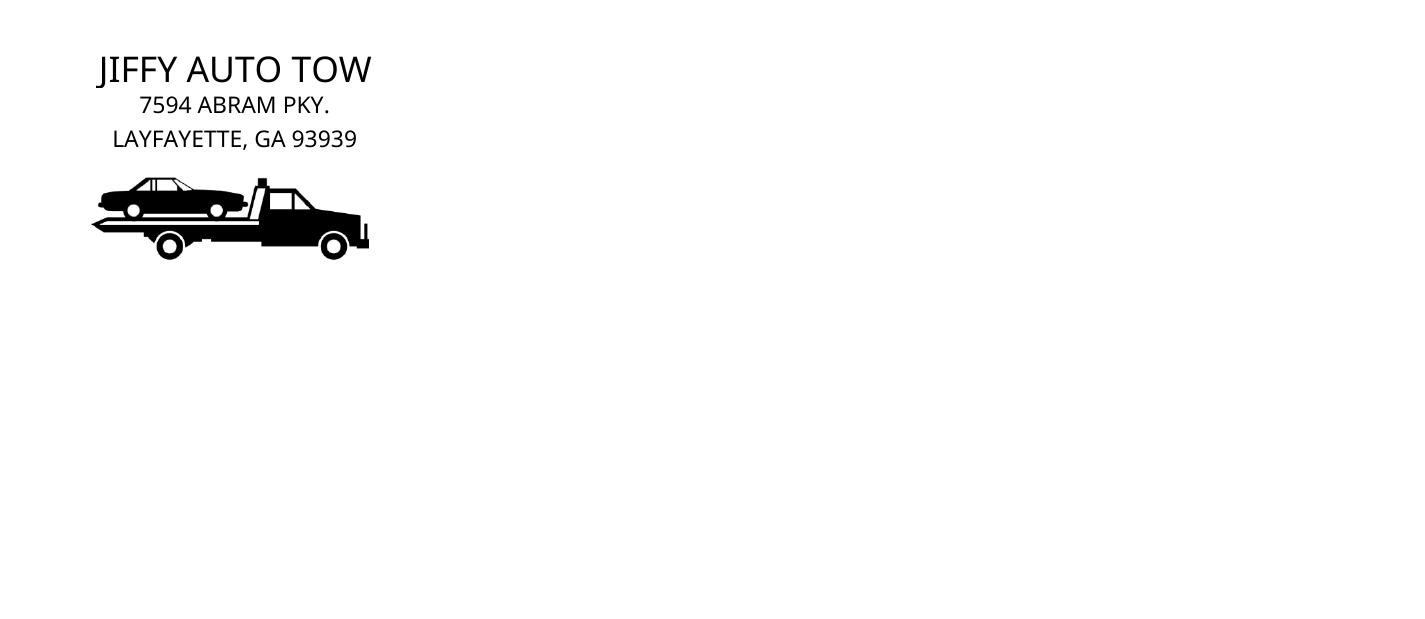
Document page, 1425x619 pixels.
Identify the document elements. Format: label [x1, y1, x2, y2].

picture [81, 158, 382, 272]
